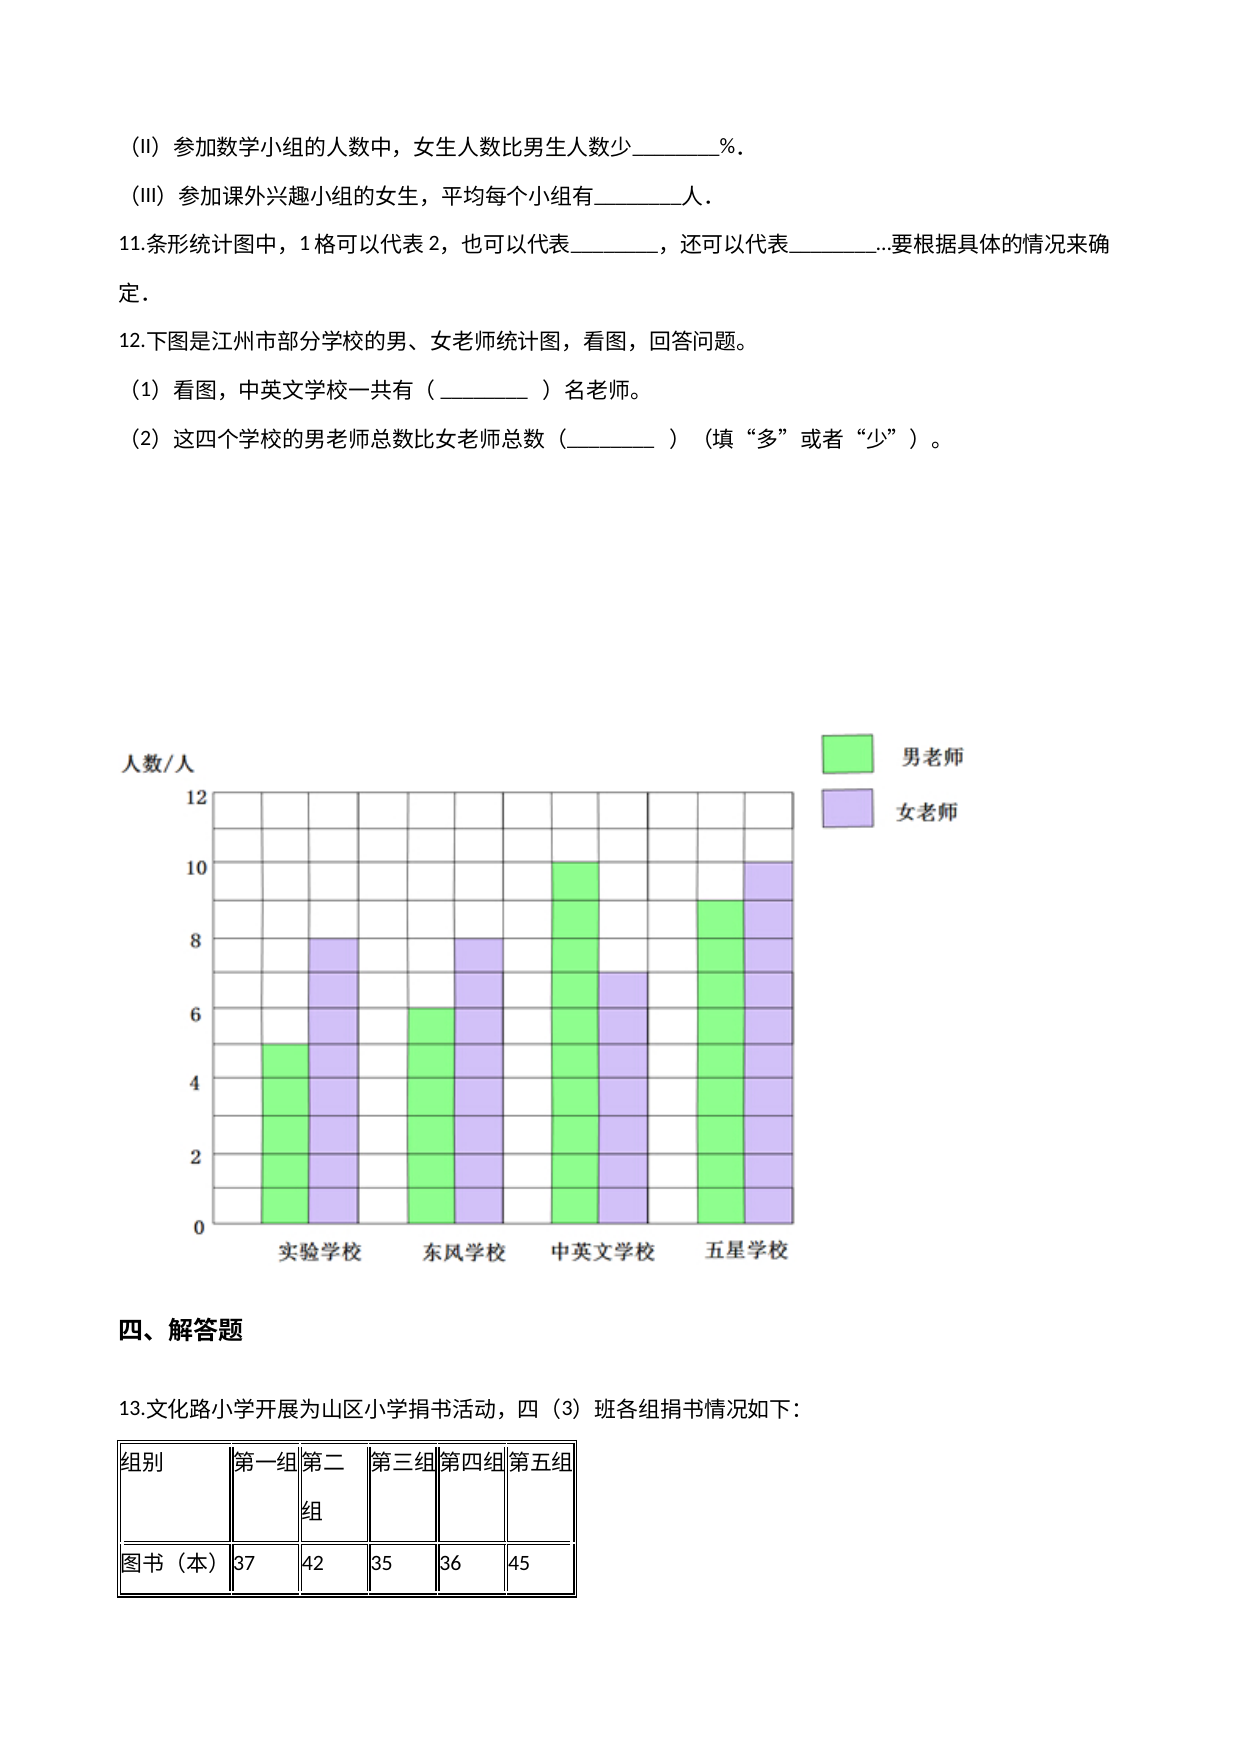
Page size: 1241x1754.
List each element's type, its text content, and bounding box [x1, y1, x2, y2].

table_cell 35 [369, 1545, 437, 1593]
table_header 组别 [121, 1444, 231, 1541]
table_cell 37 [231, 1541, 300, 1593]
table_header 第五组 [506, 1444, 573, 1541]
table_cell 45 [506, 1541, 575, 1593]
table_cell 图书（本） [119, 1541, 231, 1593]
table_header 第三组 [369, 1444, 437, 1541]
table_cell 36 [438, 1545, 506, 1593]
table_header 第二组 [300, 1441, 369, 1541]
table_header 第一组 [231, 1441, 300, 1541]
text 11.条形统计图中，1格可以代表2，也可以代表________，还可以代表________…要根据具体的情况来确定． [118, 227, 1122, 308]
picture [118, 730, 969, 1266]
text 13.文化路小学开展为山区小学捐书活动，四（3）班各组捐书情况如下： [118, 1391, 1122, 1424]
text 四、解答题 [118, 1296, 1122, 1361]
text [118, 129, 1122, 211]
table_cell 42 [300, 1541, 369, 1593]
table_header 第四组 [438, 1444, 506, 1541]
